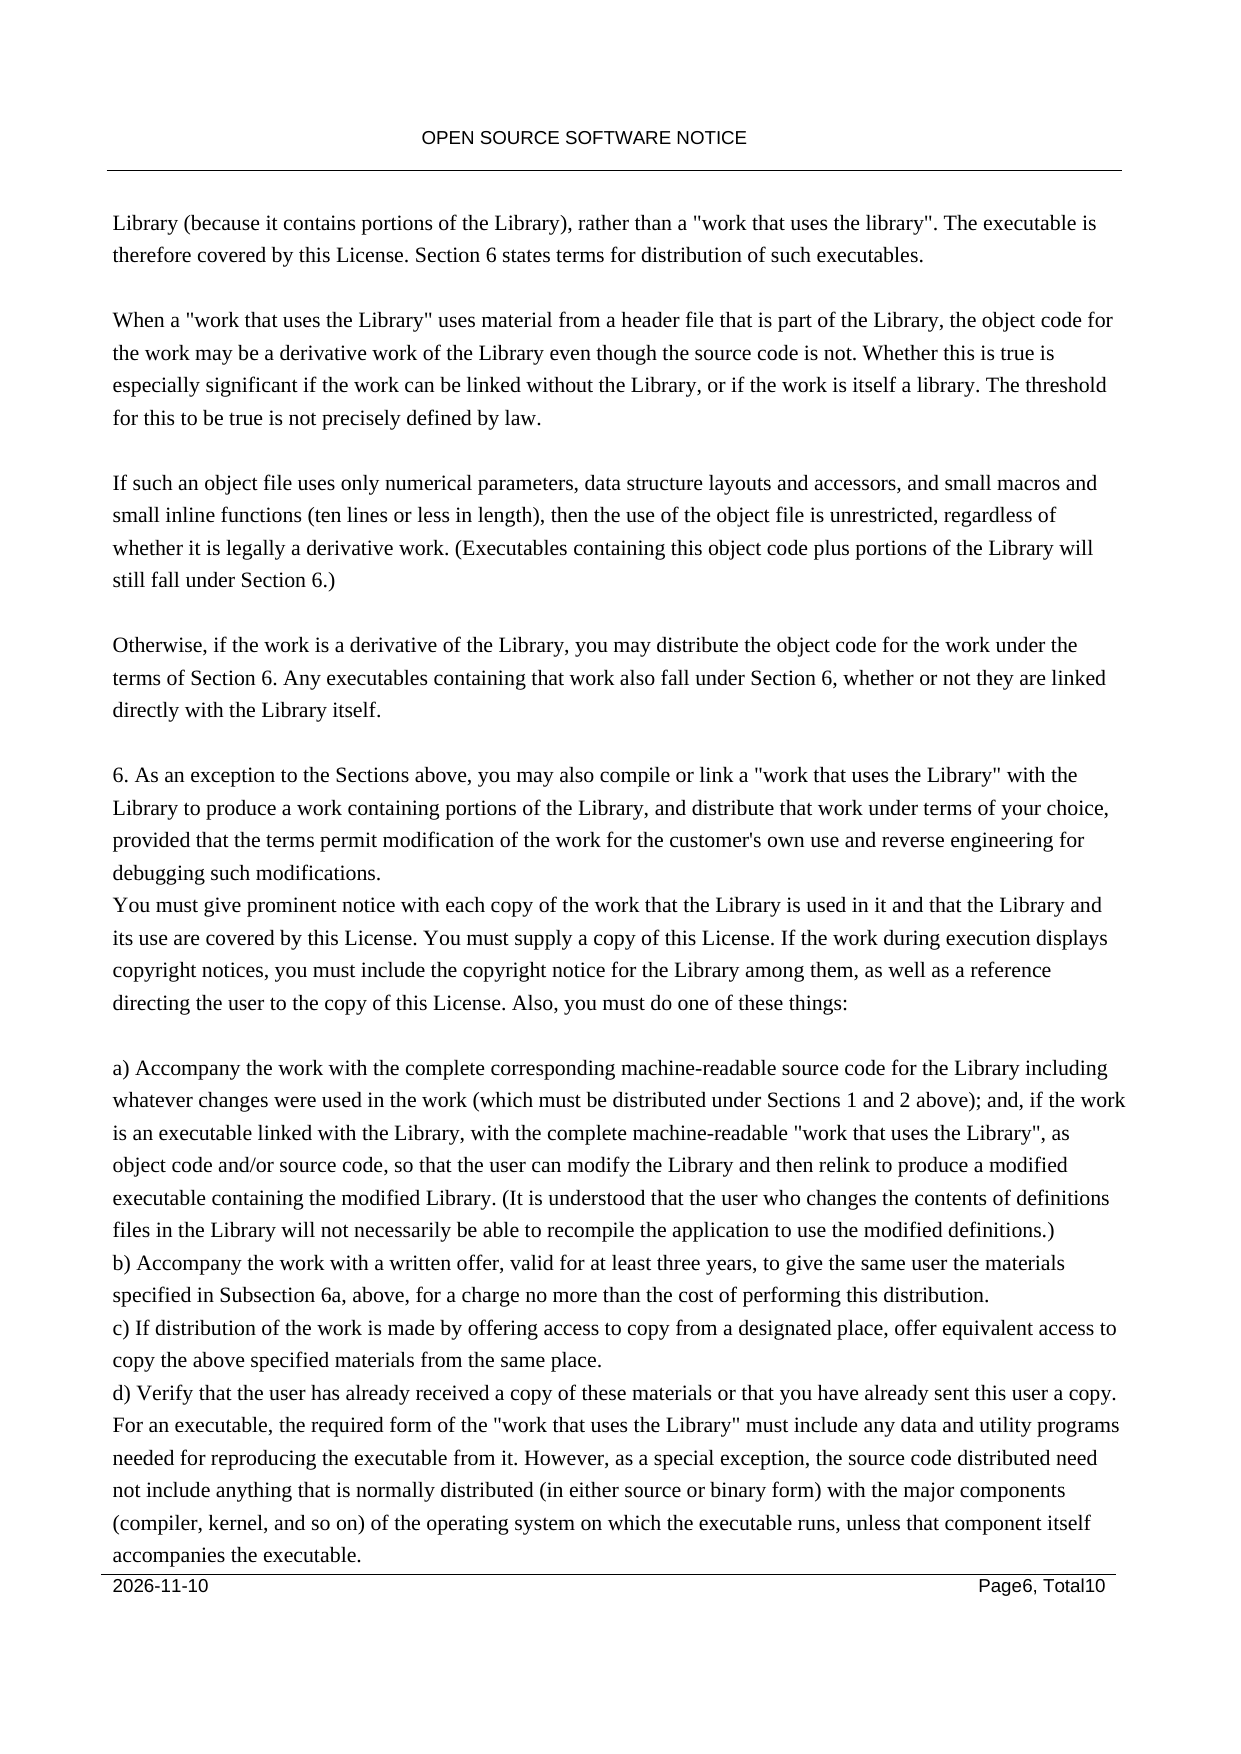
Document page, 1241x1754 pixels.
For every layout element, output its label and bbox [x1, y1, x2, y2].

text [112, 206, 1128, 1571]
